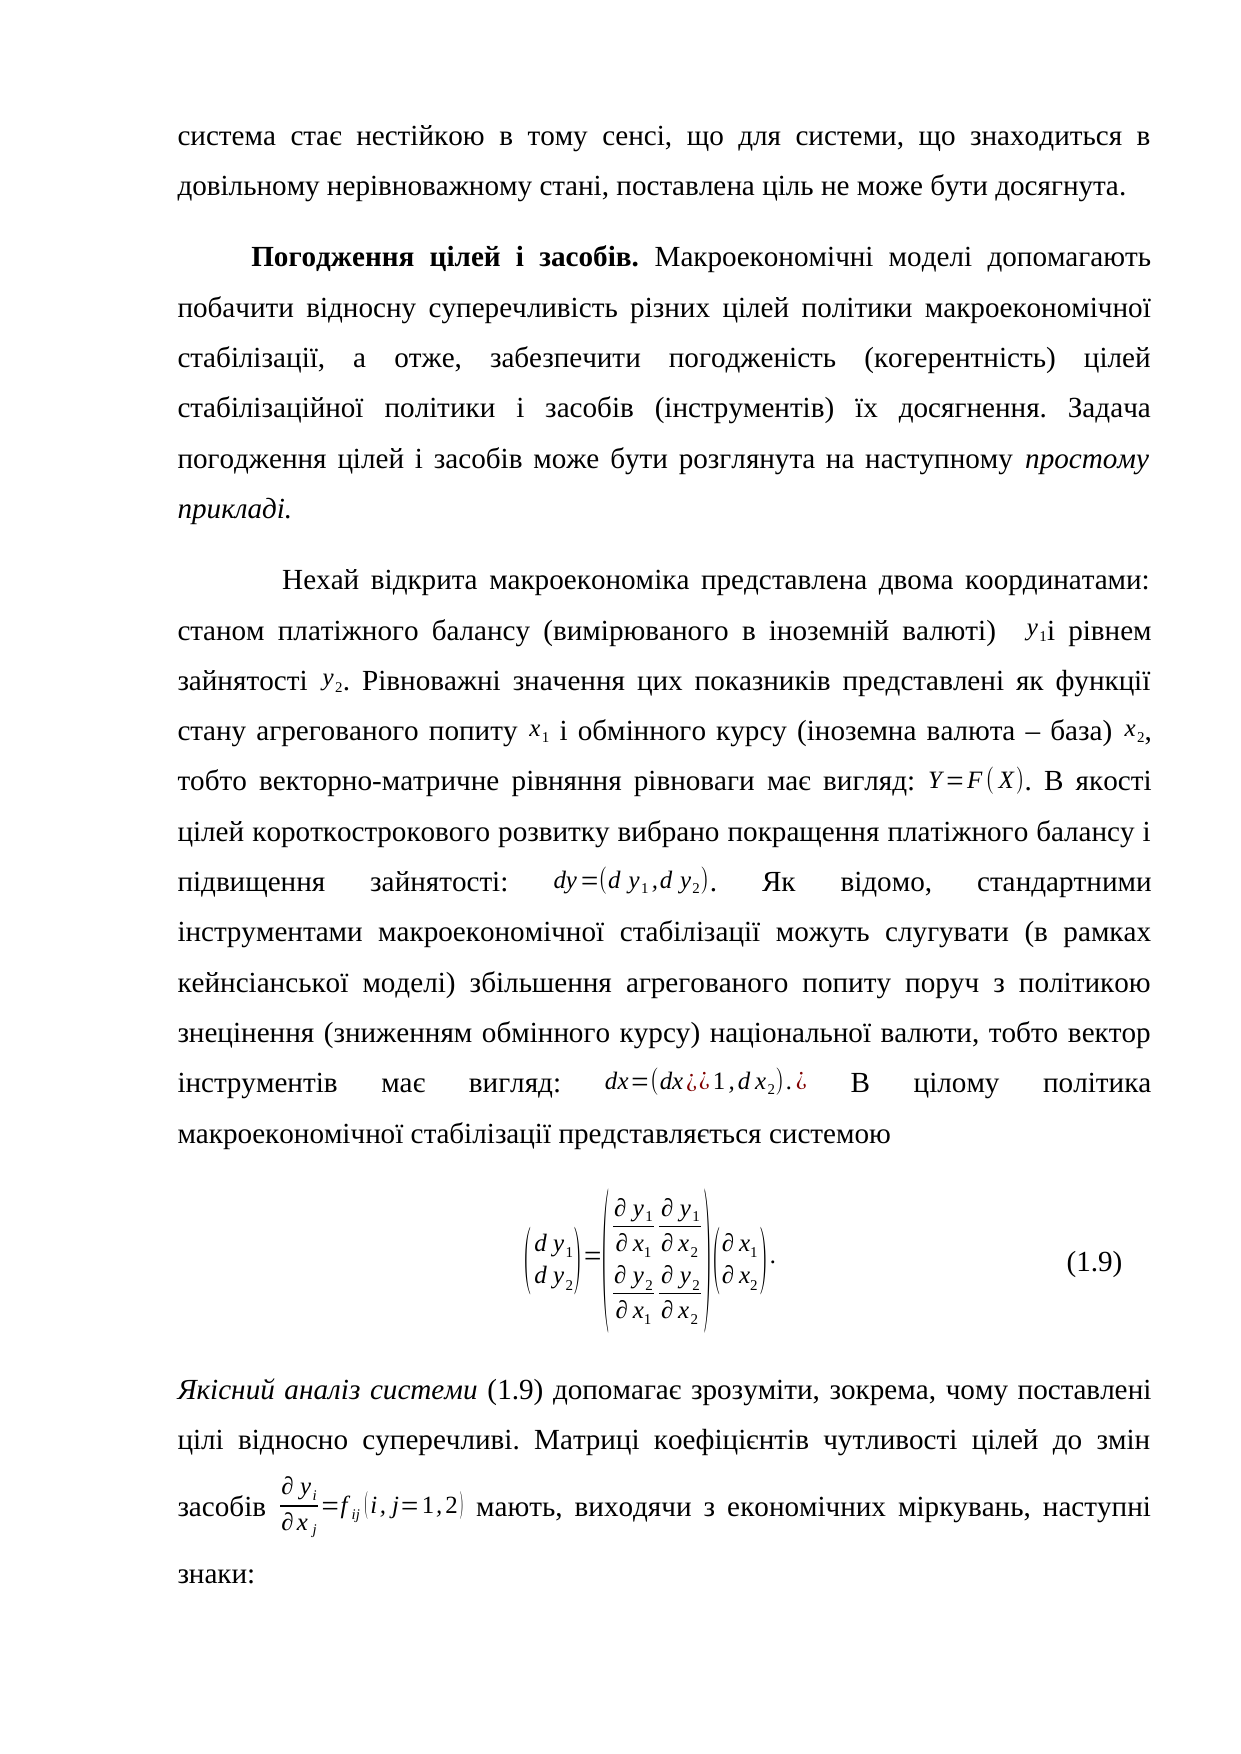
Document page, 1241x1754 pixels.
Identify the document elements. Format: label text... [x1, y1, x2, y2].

text Якісний аналіз системи (1.9) допомагає зрозуміти, зокрема, чому поставлені цілі відносно суперечливі. Матриці коефіцієнтів чутливості цілей до змін засобів мають, виходячи з економічних міркувань, наступні знаки: [177, 1372, 1152, 1589]
text Погодження цілей і засобів. Макроекономічні моделі допомагають побачити відносну суперечливість різних цілей політики макроекономічної стабілізації, а отже, забезпечити погодженість (когерентність) цілей стабілізаційної політики і засобів (інструментів) їх досягнення. Задача погодження цілей і засобів може бути розглянута на наступному простому прикладі. [177, 239, 1152, 525]
text Нехай відкрита макроекономіка представлена двома координатами: станом платіжного балансу (вимірюваного в іноземній валюті) і рівнем зайнятості . Рівноважні значення цих показників представлені як функції стану агрегованого попиту і обмінного курсу (іноземна валюта – база) , тобто векторно-матричне рівняння рівноваги має вигляд: . В якості цілей короткострокового розвитку вибрано покращення платіжного балансу і підвищення зайнятості: . Як відомо, стандартними інструментами макроекономічної стабілізації можуть слугувати (в рамках кейнсіанської моделі) збільшення агрегованого попиту поруч з політикою знецінення (зниженням обмінного курсу) національної валюти, тобто вектор інструментів має вигляд: В цілому політика макроекономічної стабілізації представляється системою [177, 562, 1152, 1149]
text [177, 118, 1152, 202]
text (1.9) [177, 1187, 1152, 1334]
